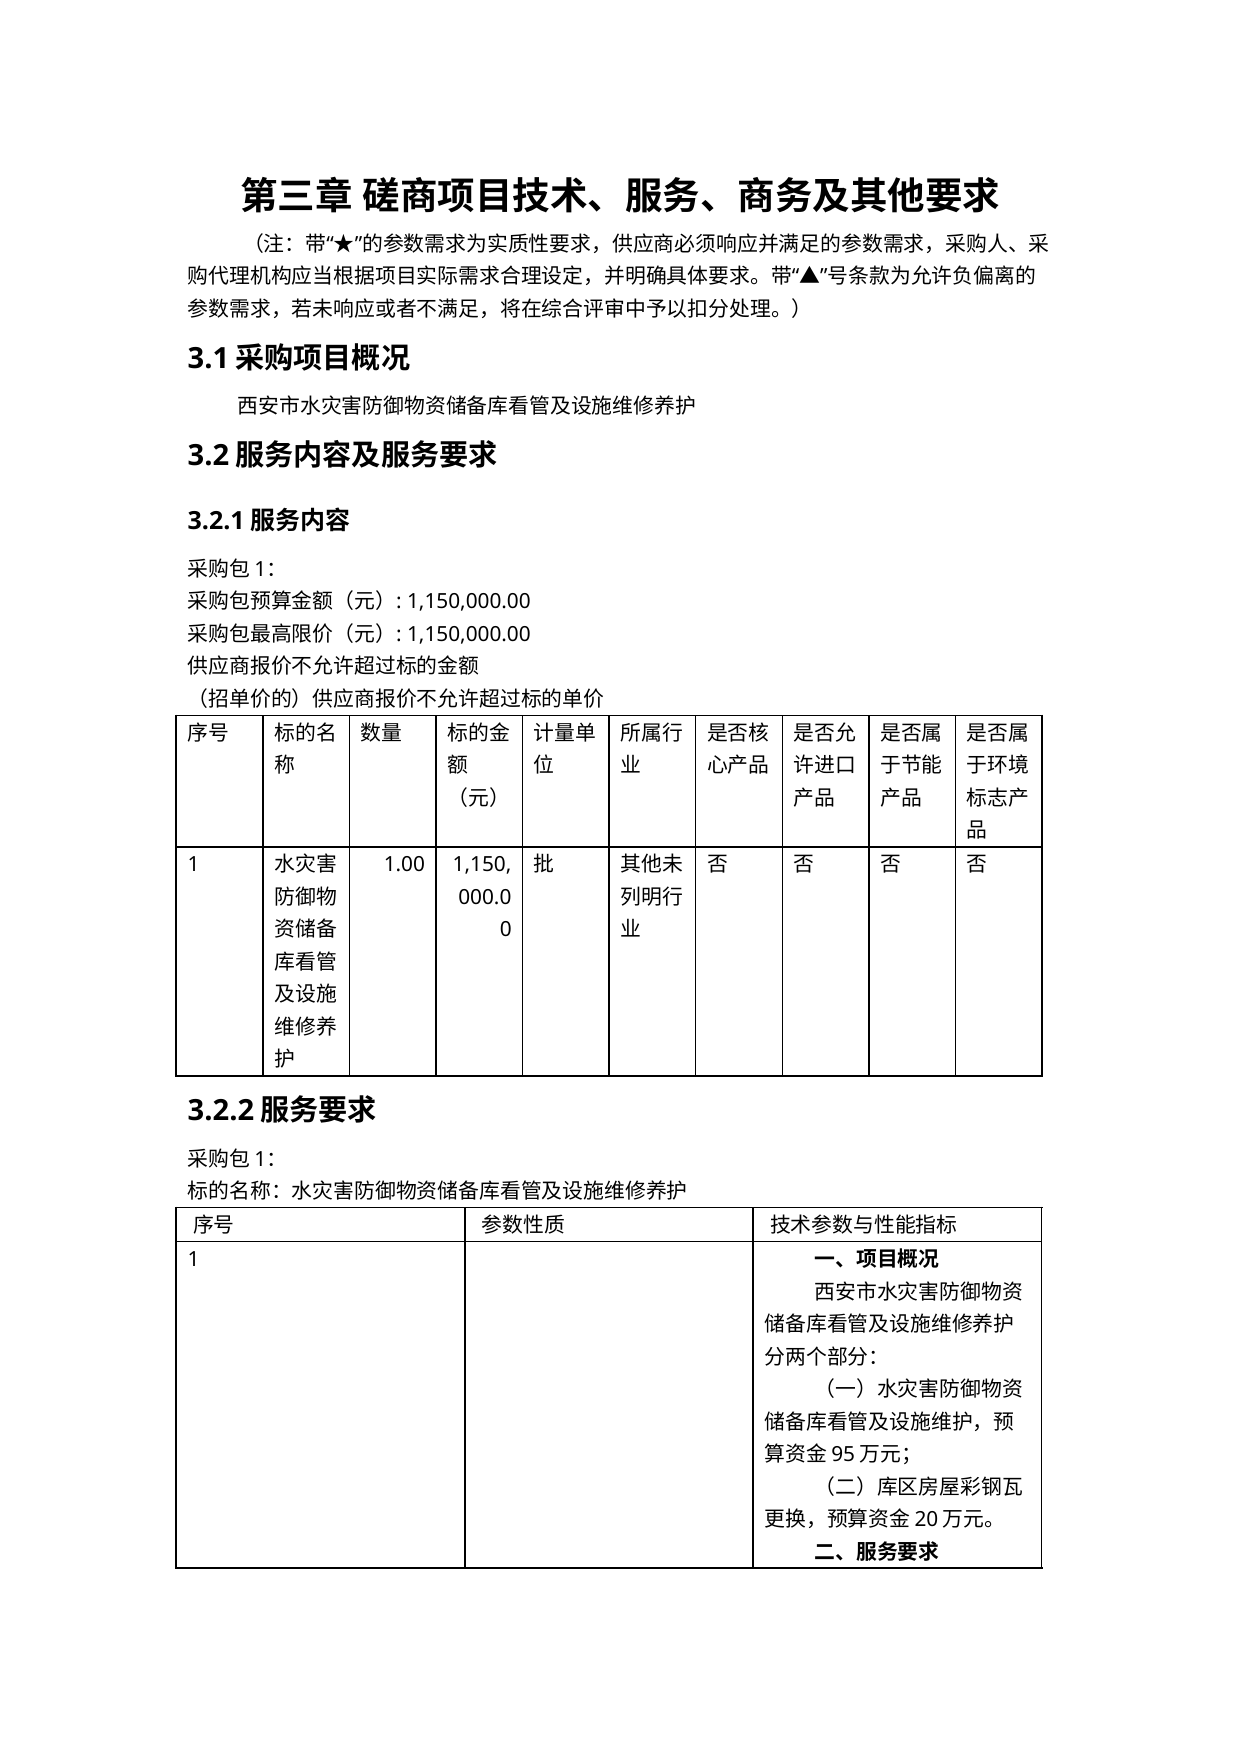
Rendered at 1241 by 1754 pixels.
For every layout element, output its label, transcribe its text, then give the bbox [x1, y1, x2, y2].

table_header 标的金额 （元） [437, 716, 522, 846]
text 采购包1： [187, 552, 1053, 584]
table_cell 1.00 [350, 848, 435, 1075]
table_header 所属行业 [610, 716, 695, 846]
table_header 是否属于环境标志产品 [956, 716, 1041, 846]
text （招单价的）供应商报价不允许超过标的单价 [187, 682, 1053, 714]
table_cell [466, 1242, 752, 1567]
table_header 参数性质 [466, 1208, 752, 1241]
table_cell 1,150,000.00 [437, 848, 522, 1075]
text （注：带“★”的参数需求为实质性要求，供应商必须响应并满足的参数需求，采购人、采购代理机构应当根据项目实际需求合理设定，并明确具体要求。带“▲”号条款为允许负偏离的参数需求，若未响应或者不满足，将在综合评审中予以扣分处理。） [187, 227, 1053, 324]
text 3.1采购项目概况 [187, 324, 1053, 389]
text 第三章 磋商项目技术、服务、商务及其他要求 [187, 162, 1053, 227]
text 3.2.1服务内容 [187, 487, 1053, 552]
table_header 标的名称 [264, 716, 349, 846]
table_cell 否 [696, 848, 782, 1075]
table_cell 其他未列明行业 [610, 848, 695, 1075]
table_cell 批 [523, 848, 608, 1075]
table_header 是否属于节能产品 [870, 716, 955, 846]
table_cell 1 [177, 1242, 464, 1567]
table_cell 1 [177, 848, 262, 1075]
table_header 是否允许进口产品 [783, 716, 868, 846]
text 标的名称：水灾害防御物资储备库看管及设施维修养护 [187, 1174, 1053, 1207]
text 3.2.2服务要求 [187, 1077, 1053, 1142]
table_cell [754, 1242, 1041, 1567]
text 采购包1： [187, 1142, 1053, 1174]
table_header 序号 [177, 1208, 464, 1241]
table_header 技术参数与性能指标 [754, 1208, 1041, 1241]
table_cell 否 [783, 848, 868, 1075]
table_header 是否核心产品 [696, 716, 782, 846]
text 西安市水灾害防御物资储备库看管及设施维修养护 [187, 389, 1053, 422]
text 3.2服务内容及服务要求 [187, 422, 1053, 487]
text 采购包预算金额（元）: 1,150,000.00 [187, 584, 1053, 617]
text 供应商报价不允许超过标的金额 [187, 649, 1053, 682]
table_cell 水灾害防御物资储备库看管及设施维修养护 [264, 848, 349, 1075]
table_cell 否 [870, 848, 955, 1075]
table_header 计量单位 [523, 716, 608, 846]
table_header 序号 [177, 716, 262, 846]
table_header 数量 [350, 716, 435, 846]
text 采购包最高限价（元）: 1,150,000.00 [187, 617, 1053, 649]
table_cell 否 [956, 848, 1041, 1075]
